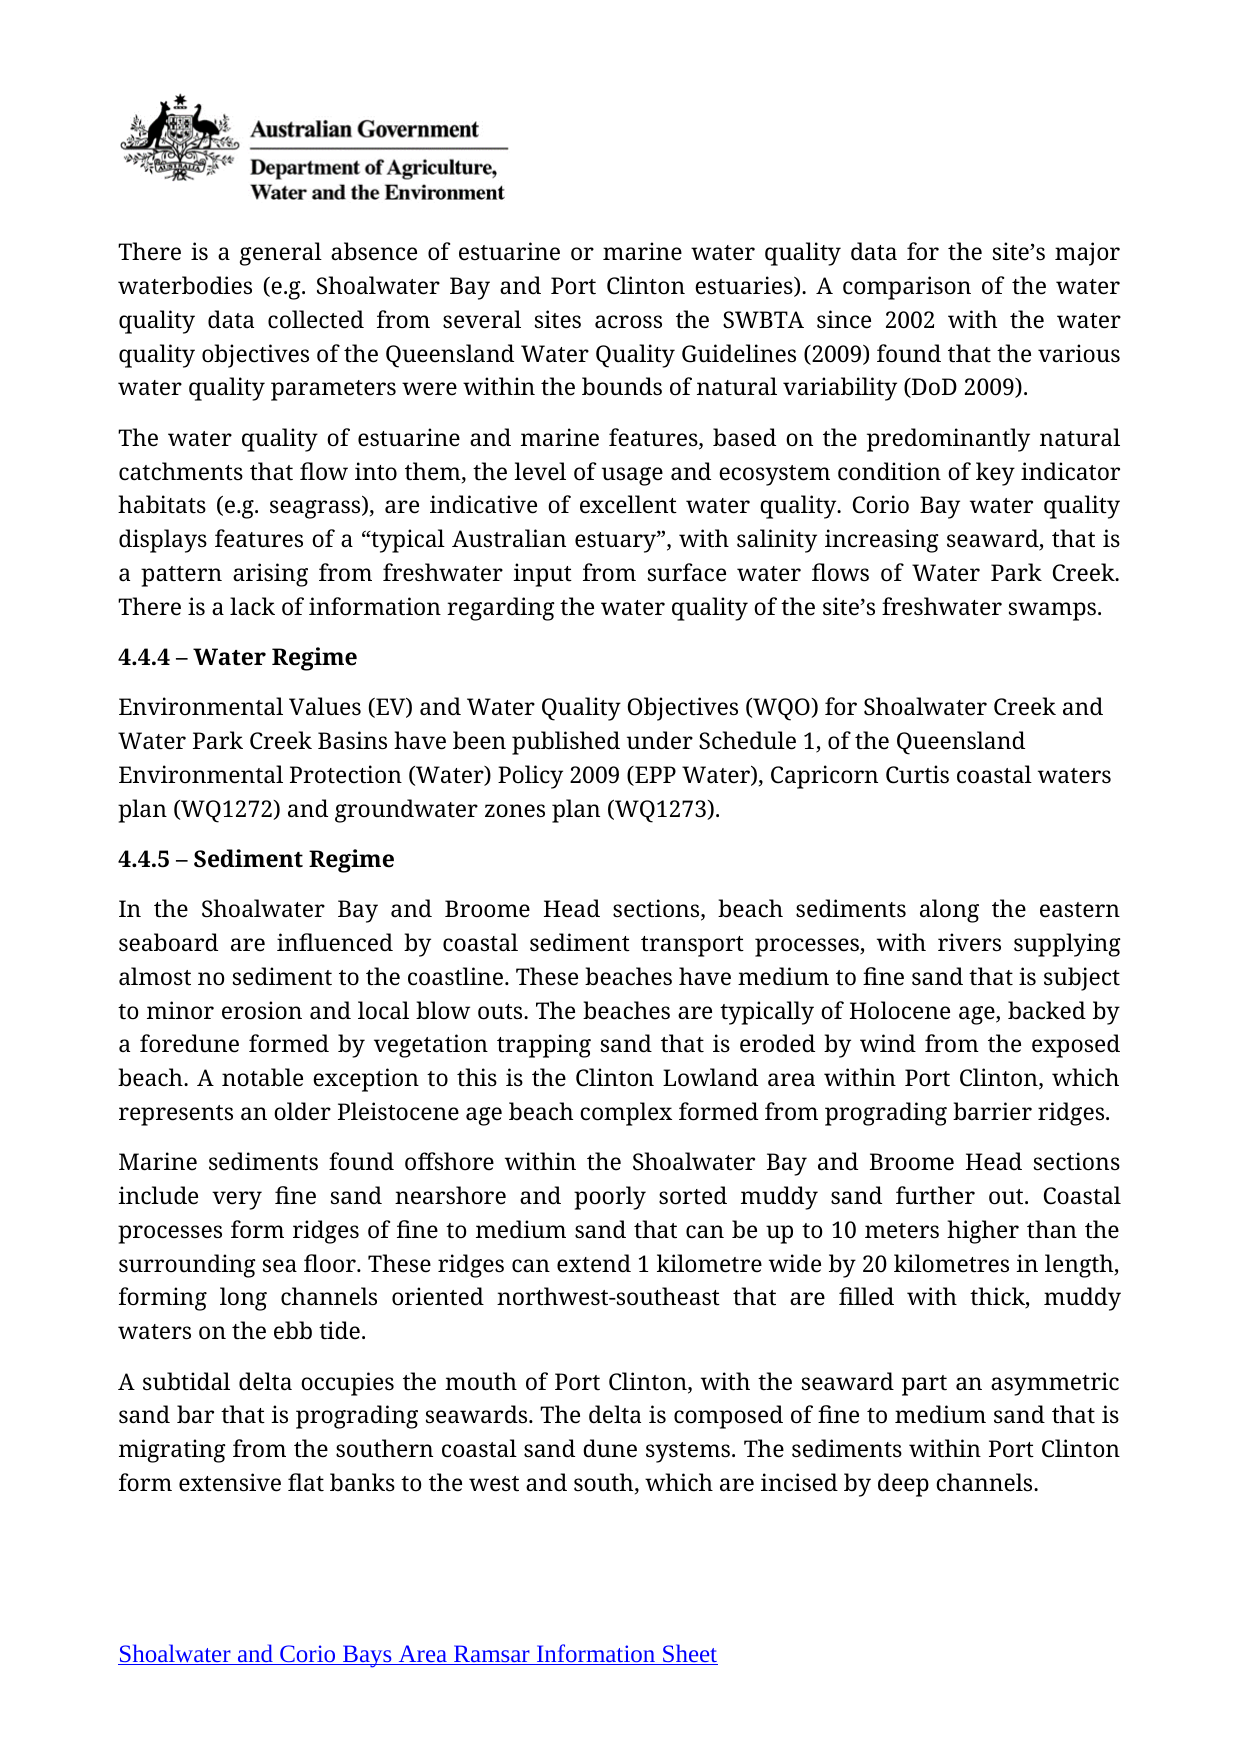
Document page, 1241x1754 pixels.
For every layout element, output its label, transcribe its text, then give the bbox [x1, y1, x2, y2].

text 4.4.5 – Sediment Regime [118, 843, 1122, 874]
text In the Shoalwater Bay and Broome Head sections, beach sediments along the eastern seaboard are influenced by coastal sediment transport processes, with rivers supplying almost no sediment to the coastline. These beaches have medium to fine sand that is subject to minor erosion and local blow outs. The beaches are typically of Holocene age, backed by a foredune formed by vegetation trapping sand that is eroded by wind from the exposed beach. A notable exception to this is the Clinton Lowland area within Port Clinton, which represents an older Pleistocene age beach complex formed from prograding barrier ridges. [118, 893, 1122, 1127]
text Environmental Values (EV) and Water Quality Objectives (WQO) for Shoalwater Creek and Water Park Creek Basins have been published under Schedule 1, of the Queensland Environmental Protection (Water) Policy 2009 (EPP Water), Capricorn Curtis coastal waters plan (WQ1272) and groundwater zones plan (WQ1273). [118, 691, 1122, 824]
text 4.4.4 – Water Regime [118, 641, 1122, 672]
picture [118, 88, 515, 208]
text A subtidal delta occupies the mouth of Port Clinton, with the seaward part an asymmetric sand bar that is prograding seawards. The delta is composed of fine to medium sand that is migrating from the southern coastal sand dune systems. The sediments within Port Clinton form extensive flat banks to the west and south, which are incised by deep channels. [118, 1366, 1122, 1498]
text Marine sediments found offshore within the Shoalwater Bay and Broome Head sections include very fine sand nearshore and poorly sorted muddy sand further out. Coastal processes form ridges of fine to medium sand that can be up to 10 meters higher than the surrounding sea floor. These ridges can extend 1 kilometre wide by 20 kilometres in length, forming long channels oriented northwest-southeast that are filled with thick, muddy waters on the ebb tide. [118, 1146, 1122, 1346]
text There is a general absence of estuarine or marine water quality data for the site’s major waterbodies (e.g. Shoalwater Bay and Port Clinton estuaries). A comparison of the water quality data collected from several sites across the SWBTA since 2002 with the water quality objectives of the Queensland Water Quality Guidelines (2009) found that the various water quality parameters were within the bounds of natural variability (DoD 2009). [118, 236, 1122, 403]
text The water quality of estuarine and marine features, based on the predominantly natural catchments that flow into them, the level of usage and ecosystem condition of key indicator habitats (e.g. seagrass), are indicative of excellent water quality. Corio Bay water quality displays features of a “typical Australian estuary”, with salinity increasing seaward, that is a pattern arising from freshwater input from surface water flows of Water Park Creek. There is a lack of information regarding the water quality of the site’s freshwater swamps. [118, 422, 1122, 622]
